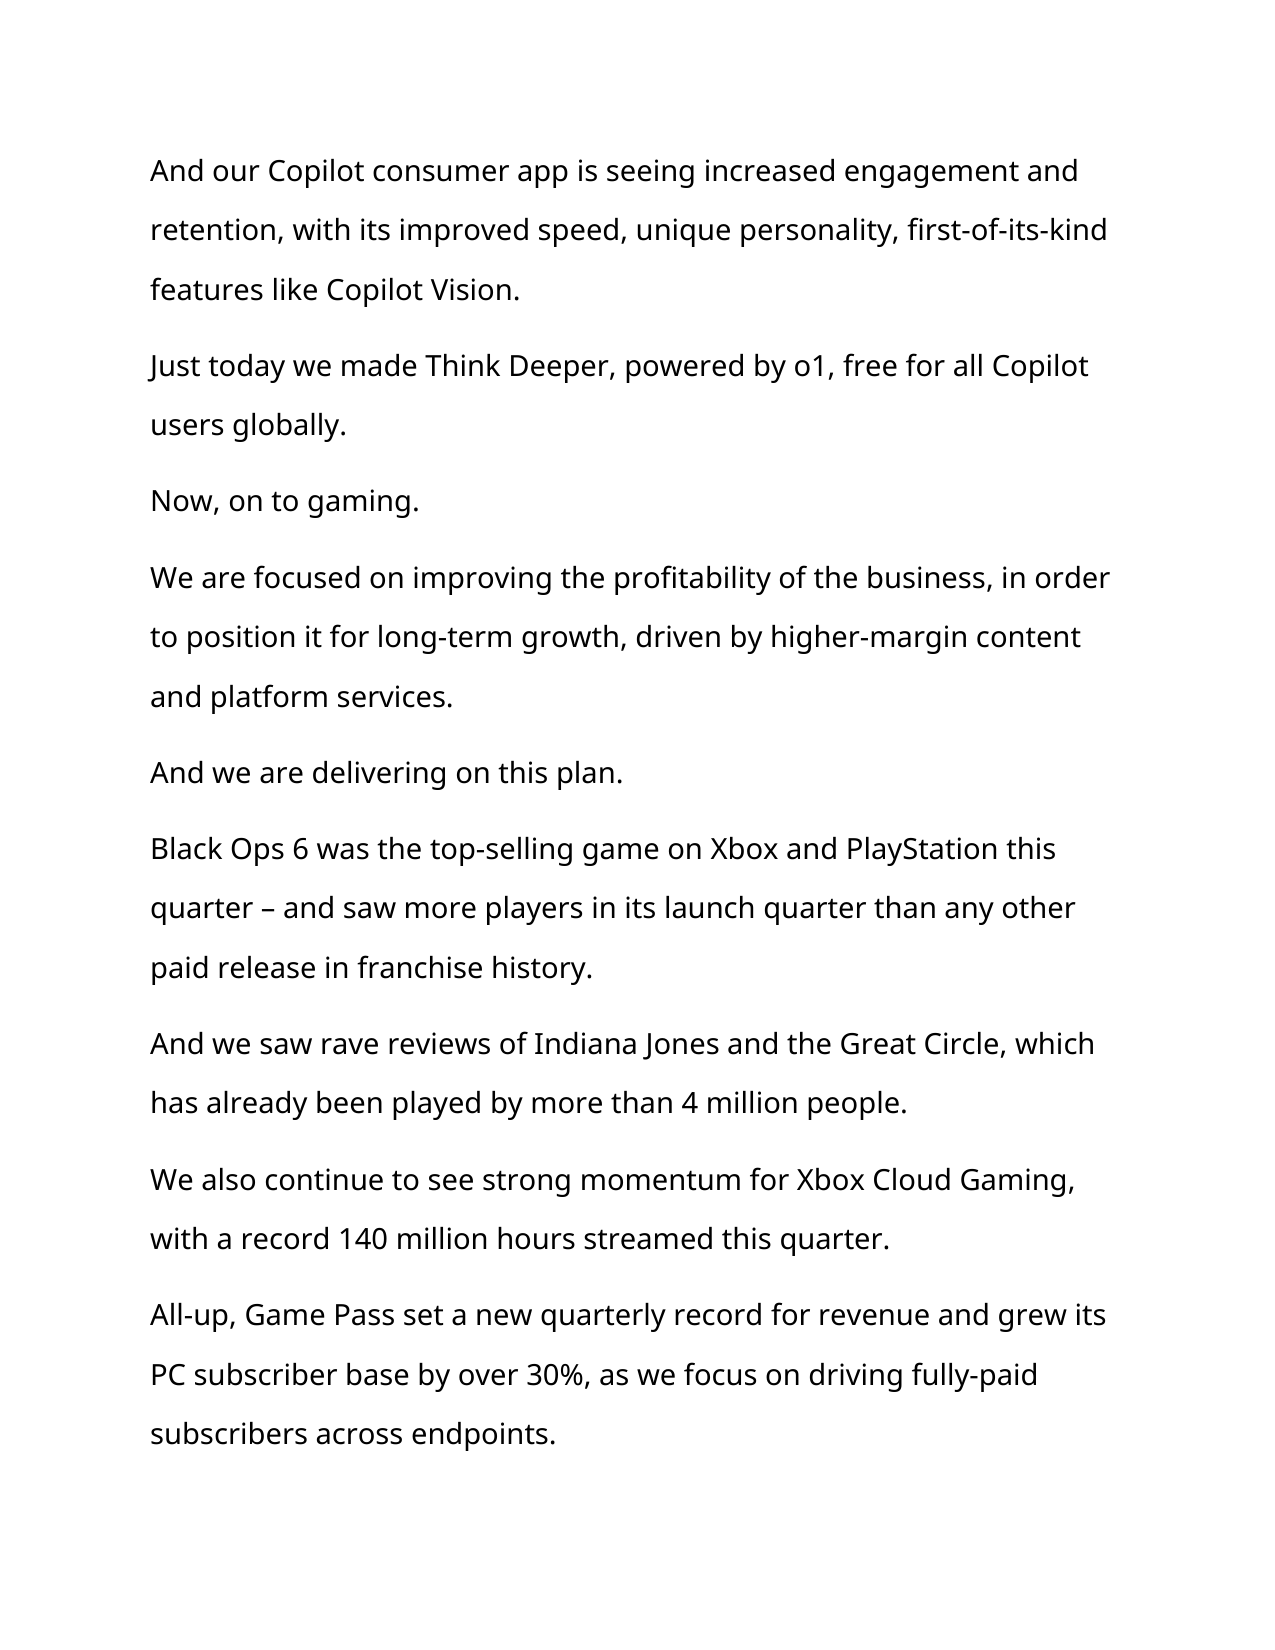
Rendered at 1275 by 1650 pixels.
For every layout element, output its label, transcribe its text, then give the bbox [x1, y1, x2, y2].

text We also continue to see strong momentum for Xbox Cloud Gaming, with a record 140 million hours streamed this quarter. [150, 1159, 1125, 1258]
text Now, on to gaming. [150, 481, 1125, 520]
text We are focused on improving the profitability of the business, in order to position it for long-term growth, driven by higher-margin content and platform services. [150, 557, 1125, 716]
text And we are delivering on this plan. [150, 752, 1125, 792]
text And we saw rave reviews of Indiana Jones and the Great Circle, which has already been played by more than 4 million people. [150, 1023, 1125, 1122]
text All-up, Game Pass set a new quarterly record for revenue and grew its PC subscriber base by over 30%, as we focus on driving fully-paid subscribers across endpoints. [150, 1294, 1125, 1453]
text Black Ops 6 was the top-selling game on Xbox and PlayStation this quarter – and saw more players in its launch quarter than any other paid release in franchise history. [150, 828, 1125, 987]
text Just today we made Think Deeper, powered by o1, free for all Copilot users globally. [150, 345, 1125, 444]
text And our Copilot consumer app is seeing increased engagement and retention, with its improved speed, unique personality, first-of-its-kind features like Copilot Vision. [150, 150, 1125, 309]
